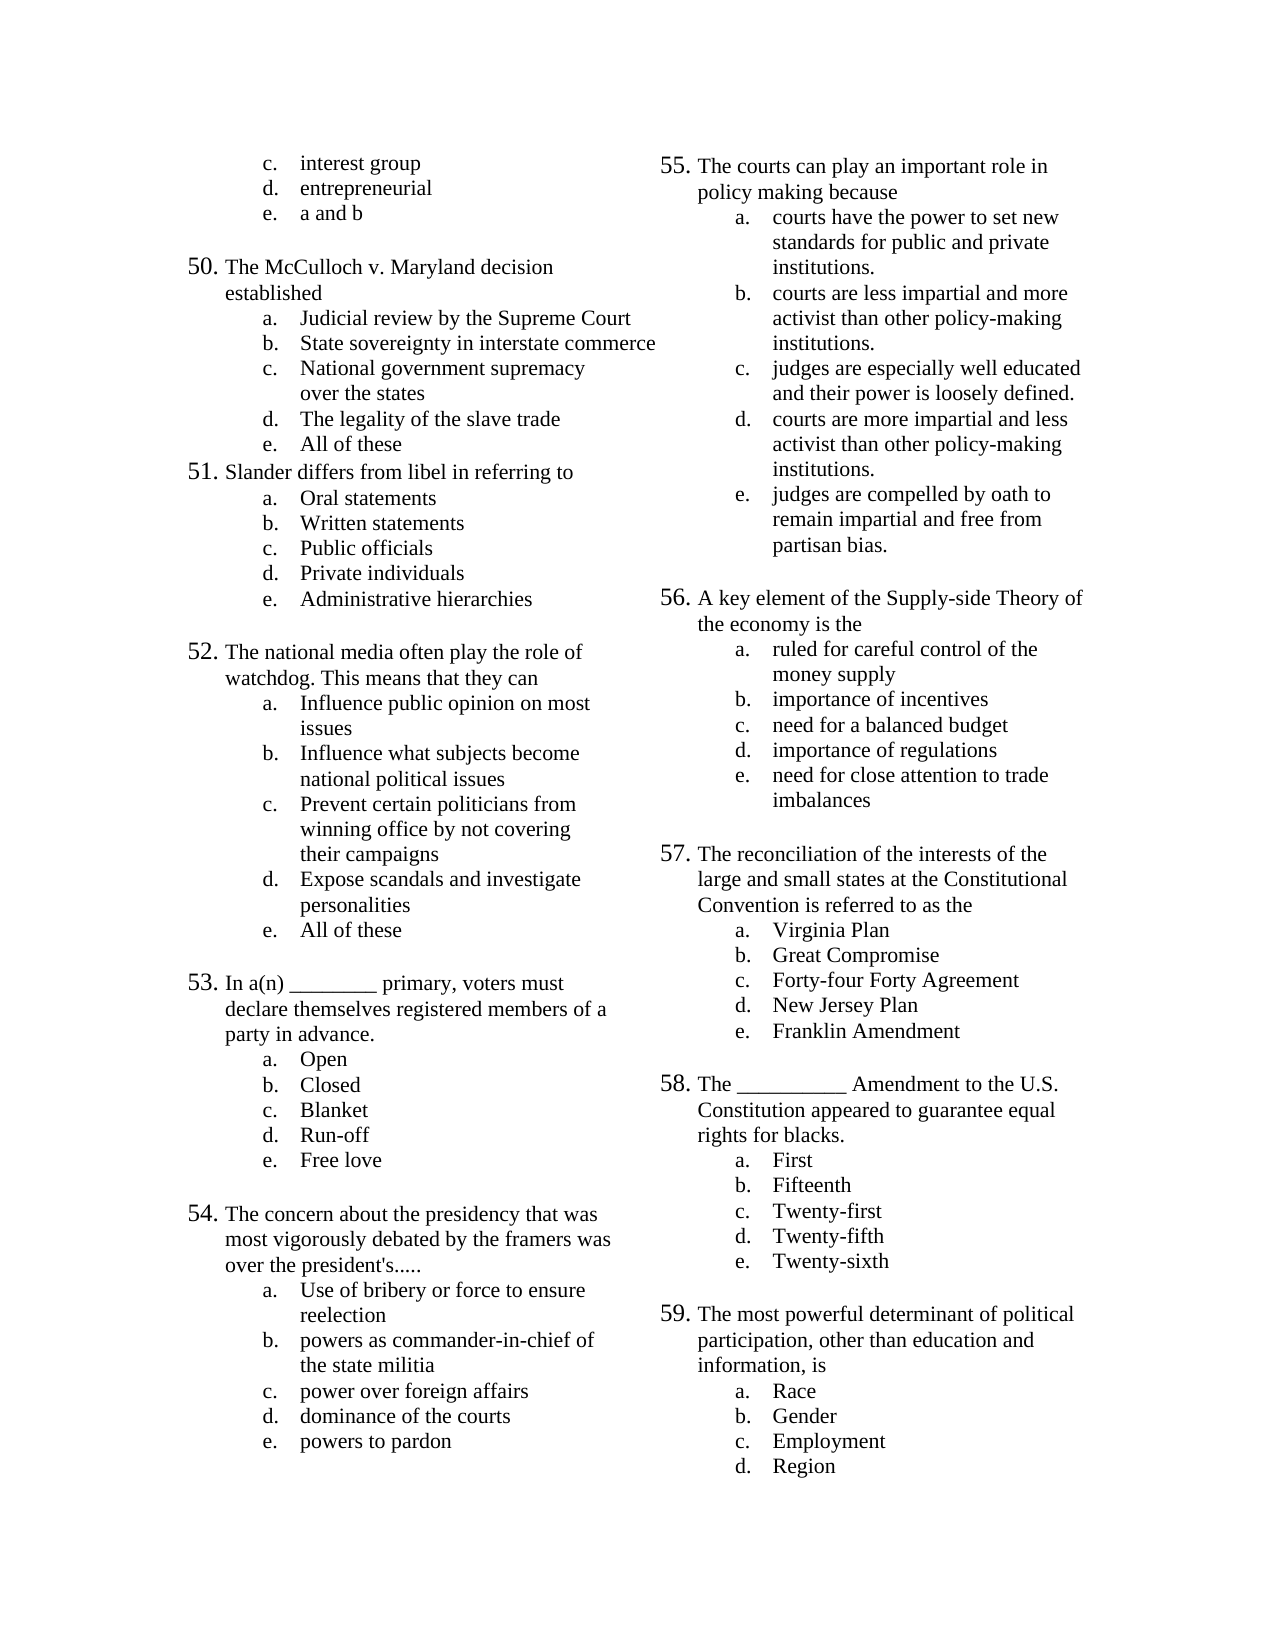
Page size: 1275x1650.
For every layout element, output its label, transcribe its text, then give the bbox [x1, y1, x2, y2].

list All of these [262, 917, 615, 942]
list In a(n) ________ primary, voters must declare themselves registered members of a party in advance. [187, 967, 615, 1046]
list Twenty-first [735, 1198, 1087, 1223]
list Judicial review by the Supreme Court [262, 305, 638, 330]
list The McCulloch v. Maryland decision established [187, 251, 615, 305]
list ruled for careful control of the money supply [735, 636, 1087, 686]
list Use of bribery or force to ensure reelection [262, 1277, 615, 1327]
list Expose scandals and investigate personalities [262, 866, 615, 917]
list Private individuals [262, 560, 615, 586]
list Employment [735, 1428, 1087, 1453]
list The courts can play an important role in policy making because [660, 150, 1087, 204]
list judges are compelled by oath to remain impartial and free from partisan bias. [735, 481, 1087, 557]
list courts have the power to set new standards for public and private institutions. [735, 204, 1087, 279]
list Influence public opinion on most issues [262, 690, 628, 740]
list Blanket [262, 1097, 615, 1122]
list Gender [735, 1403, 1087, 1428]
list powers as commander-in-chief of the state militia [262, 1327, 615, 1378]
list judges are especially well educated and their power is loosely defined. [735, 355, 1087, 406]
list Prevent certain politicians from winning office by not covering their campaigns [262, 791, 615, 866]
list a and b [262, 200, 615, 226]
list All of these [262, 431, 615, 456]
list Public officials [262, 535, 615, 560]
list Influence what subjects become national political issues [262, 740, 615, 791]
list need for a balanced budget [735, 712, 1087, 737]
list A key element of the Supply-side Theory of the economy is the [660, 582, 1087, 636]
list Twenty-fifth [735, 1223, 1087, 1248]
list Region [735, 1453, 1087, 1478]
list State sovereignty in interstate commerce [262, 330, 638, 355]
list dominance of the courts [262, 1403, 615, 1428]
list Open [262, 1046, 615, 1072]
list The most powerful determinant of political participation, other than education and information, is [660, 1298, 1087, 1378]
list The legality of the slave trade [262, 406, 615, 431]
list Franklin Amendment [735, 1018, 1087, 1043]
list Administrative hierarchies [262, 586, 615, 611]
list entrepreneurial [262, 175, 615, 200]
list Slander differs from libel in referring to [187, 456, 615, 485]
list The __________ Amendment to the U.S. Constitution appeared to guarantee equal rights for blacks. [660, 1068, 1087, 1147]
list The national media often play the role of watchdog. This means that they can [187, 636, 615, 690]
list courts are more impartial and less activist than other policy-making institutions. [735, 406, 1087, 481]
list Oral statements [262, 485, 615, 510]
list Fifteenth [735, 1172, 1087, 1198]
list Twenty-sixth [735, 1248, 1087, 1273]
list interest group [262, 150, 615, 175]
list New Jersey Plan [735, 992, 1087, 1018]
list power over foreign affairs [262, 1378, 615, 1403]
list Race [735, 1378, 1087, 1403]
list importance of incentives [735, 686, 1087, 712]
list The reconciliation of the interests of the large and small states at the Constitutional Convention is referred to as the [660, 838, 1087, 917]
list The concern about the presidency that was most vigorously debated by the framers was over the president's..... [187, 1198, 615, 1277]
list powers to pardon [262, 1428, 615, 1453]
list Run-off [262, 1122, 615, 1147]
list Written statements [262, 510, 615, 535]
list Free love [262, 1147, 615, 1172]
list Forty-four Forty Agreement [735, 967, 1087, 992]
list National government supremacy over the states [262, 355, 615, 406]
list courts are less impartial and more activist than other policy-making institutions. [735, 279, 1087, 355]
list need for close attention to trade imbalances [735, 762, 1087, 812]
list First [735, 1147, 1087, 1172]
list Closed [262, 1072, 615, 1097]
list Virginia Plan [735, 917, 1087, 942]
list Great Compromise [735, 942, 1087, 967]
list importance of regulations [735, 737, 1087, 762]
